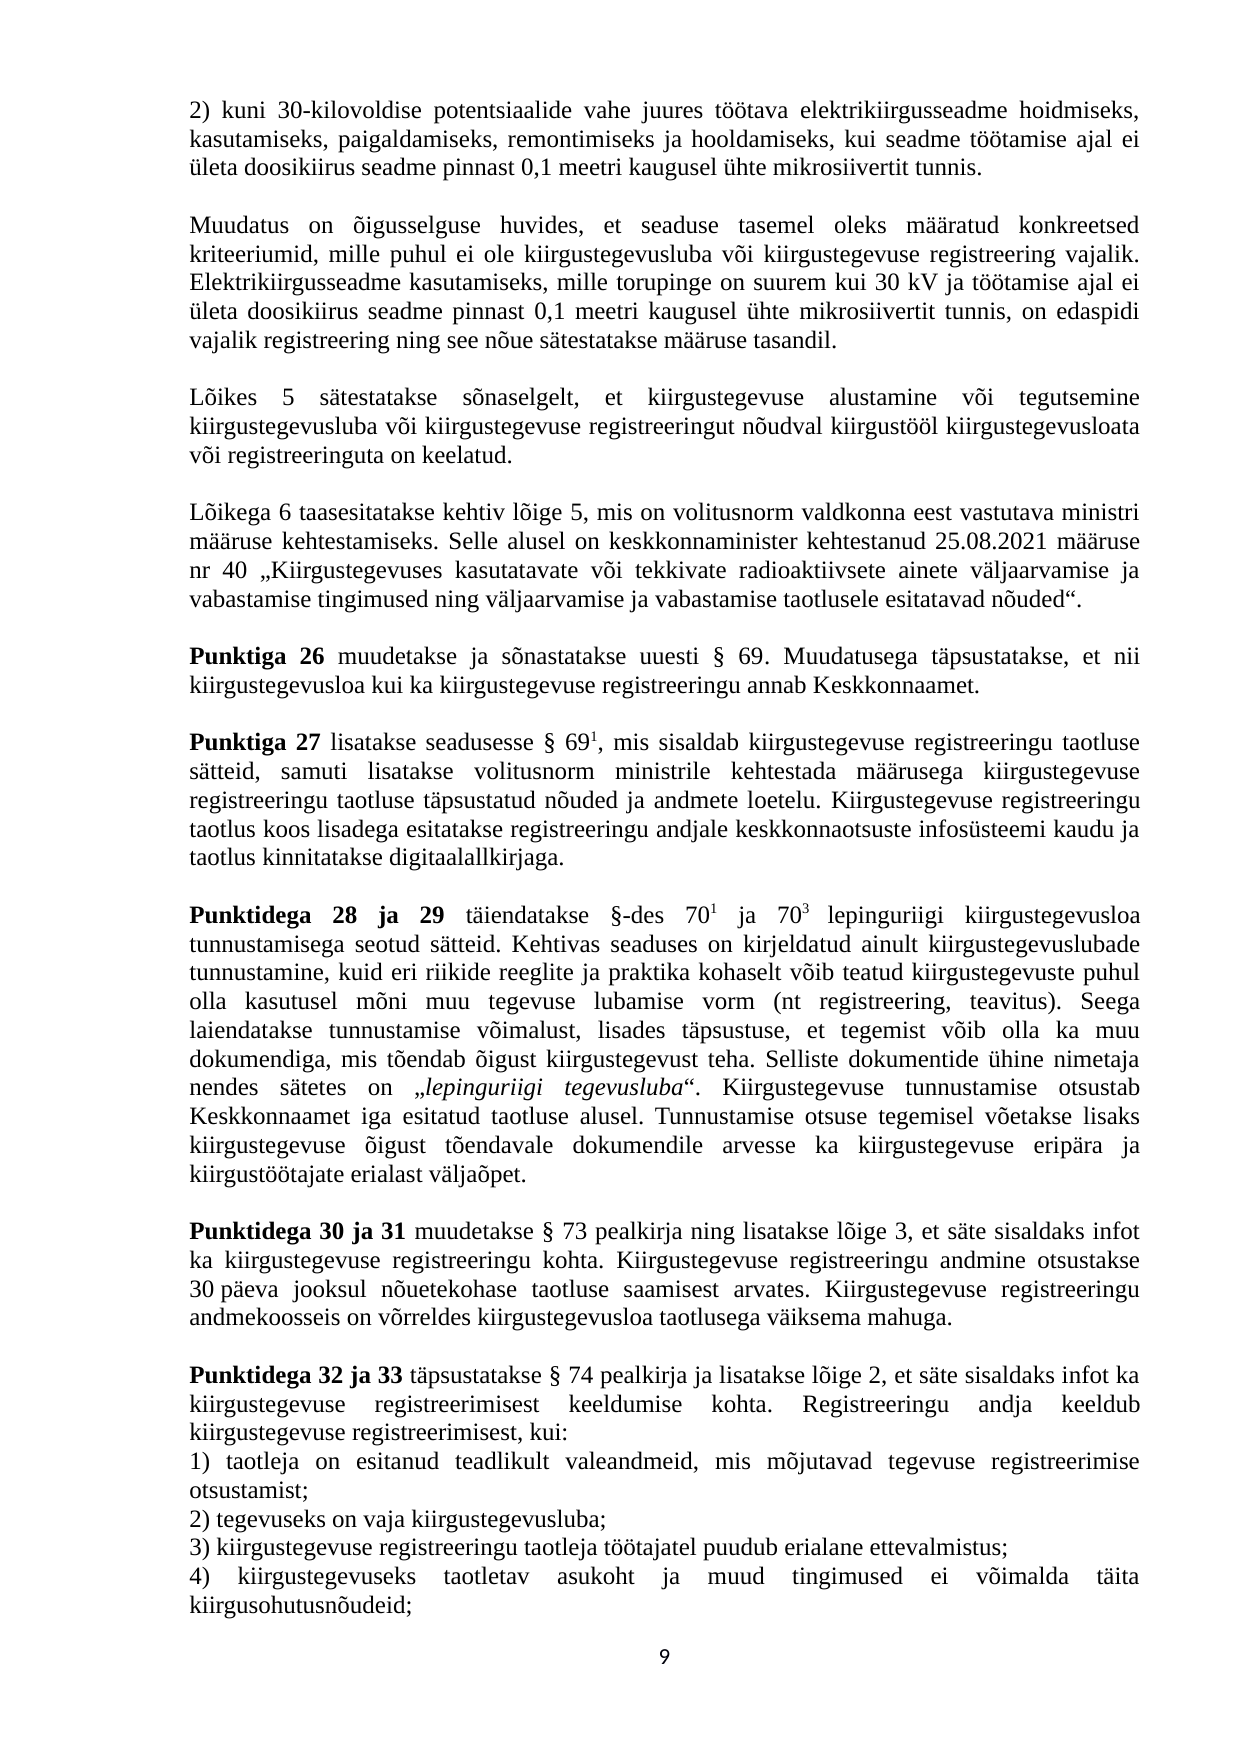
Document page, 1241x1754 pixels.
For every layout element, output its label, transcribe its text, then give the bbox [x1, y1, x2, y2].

text 2) tegevuseks on vaja kiirgustegevusluba; [189, 1504, 1141, 1532]
text 1) taotleja on esitanud teadlikult valeandmeid, mis mõjutavad tegevuse registreerimise otsustamist; [189, 1446, 1141, 1504]
text 2) kuni 30-kilovoldise potentsiaalide vahe juures töötava elektrikiirgusseadme hoidmiseks, kasutamiseks, paigaldamiseks, remontimiseks ja hooldamiseks, kui seadme töötamise ajal ei ületa doosikiirus seadme pinnast 0,1 meetri kaugusel ühte mikrosiivertit tunnis. [189, 95, 1141, 181]
text Punktidega 30 ja 31 muudetakse § 73 pealkirja ning lisatakse lõige 3, et säte sisaldaks infot ka kiirgustegevuse registreeringu kohta. Kiirgustegevuse registreeringu andmine otsustakse 30 päeva jooksul nõuetekohase taotluse saamisest arvates. Kiirgustegevuse registreeringu andmekoosseis on võrreldes kiirgustegevusloa taotlusega väiksema mahuga. [189, 1216, 1141, 1331]
text 4) kiirgustegevuseks taotletav asukoht ja muud tingimused ei võimalda täita kiirgusohutusnõudeid; [189, 1561, 1141, 1619]
text Punktiga 27 lisatakse seadusesse § 691, mis sisaldab kiirgustegevuse registreeringu taotluse sätteid, samuti lisatakse volitusnorm ministrile kehtestada määrusega kiirgustegevuse registreeringu taotluse täpsustatud nõuded ja andmete loetelu. Kiirgustegevuse registreeringu taotlus koos lisadega esitatakse registreeringu andjale keskkonnaotsuste infosüsteemi kaudu ja taotlus kinnitatakse digitaalallkirjaga. [189, 727, 1141, 871]
text Punktiga 26 muudetakse ja sõnastatakse uuesti § 69. Muudatusega täpsustatakse, et nii kiirgustegevusloa kui ka kiirgustegevuse registreeringu annab Keskkonnaamet. [189, 641, 1141, 699]
text Punktidega 32 ja 33 täpsustatakse § 74 pealkirja ja lisatakse lõige 2, et säte sisaldaks infot ka kiirgustegevuse registreerimisest keeldumise kohta. Registreeringu andja keeldub kiirgustegevuse registreerimisest, kui: [189, 1360, 1141, 1446]
text 3) kiirgustegevuse registreeringu taotleja töötajatel puudub erialane ettevalmistus; [189, 1532, 1141, 1561]
text Lõikega 6 taasesitatakse kehtiv lõige 5, mis on volitusnorm valdkonna eest vastutava ministri määruse kehtestamiseks. Selle alusel on keskkonnaminister kehtestanud 25.08.2021 määruse nr 40 „Kiirgustegevuses kasutatavate või tekkivate radioaktiivsete ainete väljaarvamise ja vabastamise tingimused ning väljaarvamise ja vabastamise taotlusele esitatavad nõuded“. [189, 497, 1141, 612]
text Lõikes 5 sätestatakse sõnaselgelt, et kiirgustegevuse alustamine või tegutsemine kiirgustegevusluba või kiirgustegevuse registreeringut nõudval kiirgustööl kiirgustegevusloata või registreeringuta on keelatud. [189, 382, 1141, 469]
text Muudatus on õigusselguse huvides, et seaduse tasemel oleks määratud konkreetsed kriteeriumid, mille puhul ei ole kiirgustegevusluba või kiirgustegevuse registreering vajalik. Elektrikiirgusseadme kasutamiseks, mille torupinge on suurem kui 30 kV ja töötamise ajal ei ületa doosikiirus seadme pinnast 0,1 meetri kaugusel ühte mikrosiivertit tunnis, on edaspidi vajalik registreering ning see nõue sätestatakse määruse tasandil. [189, 210, 1141, 354]
text Punktidega 28 ja 29 täiendatakse §-des 701 ja 703 lepinguriigi kiirgustegevusloa tunnustamisega seotud sätteid. Kehtivas seaduses on kirjeldatud ainult kiirgustegevuslubade tunnustamine, kuid eri riikide reeglite ja praktika kohaselt võib teatud kiirgustegevuste puhul olla kasutusel mõni muu tegevuse lubamise vorm (nt registreering, teavitus). Seega laiendatakse tunnustamise võimalust, lisades täpsustuse, et tegemist võib olla ka muu dokumendiga, mis tõendab õigust kiirgustegevust teha. Selliste dokumentide ühine nimetaja nendes sätetes on „lepinguriigi tegevusluba“. Kiirgustegevuse tunnustamise otsustab Keskkonnaamet iga esitatud taotluse alusel. Tunnustamise otsuse tegemisel võetakse lisaks kiirgustegevuse õigust tõendavale dokumendile arvesse ka kiirgustegevuse eripära ja kiirgustöötajate erialast väljaõpet. [189, 900, 1141, 1187]
